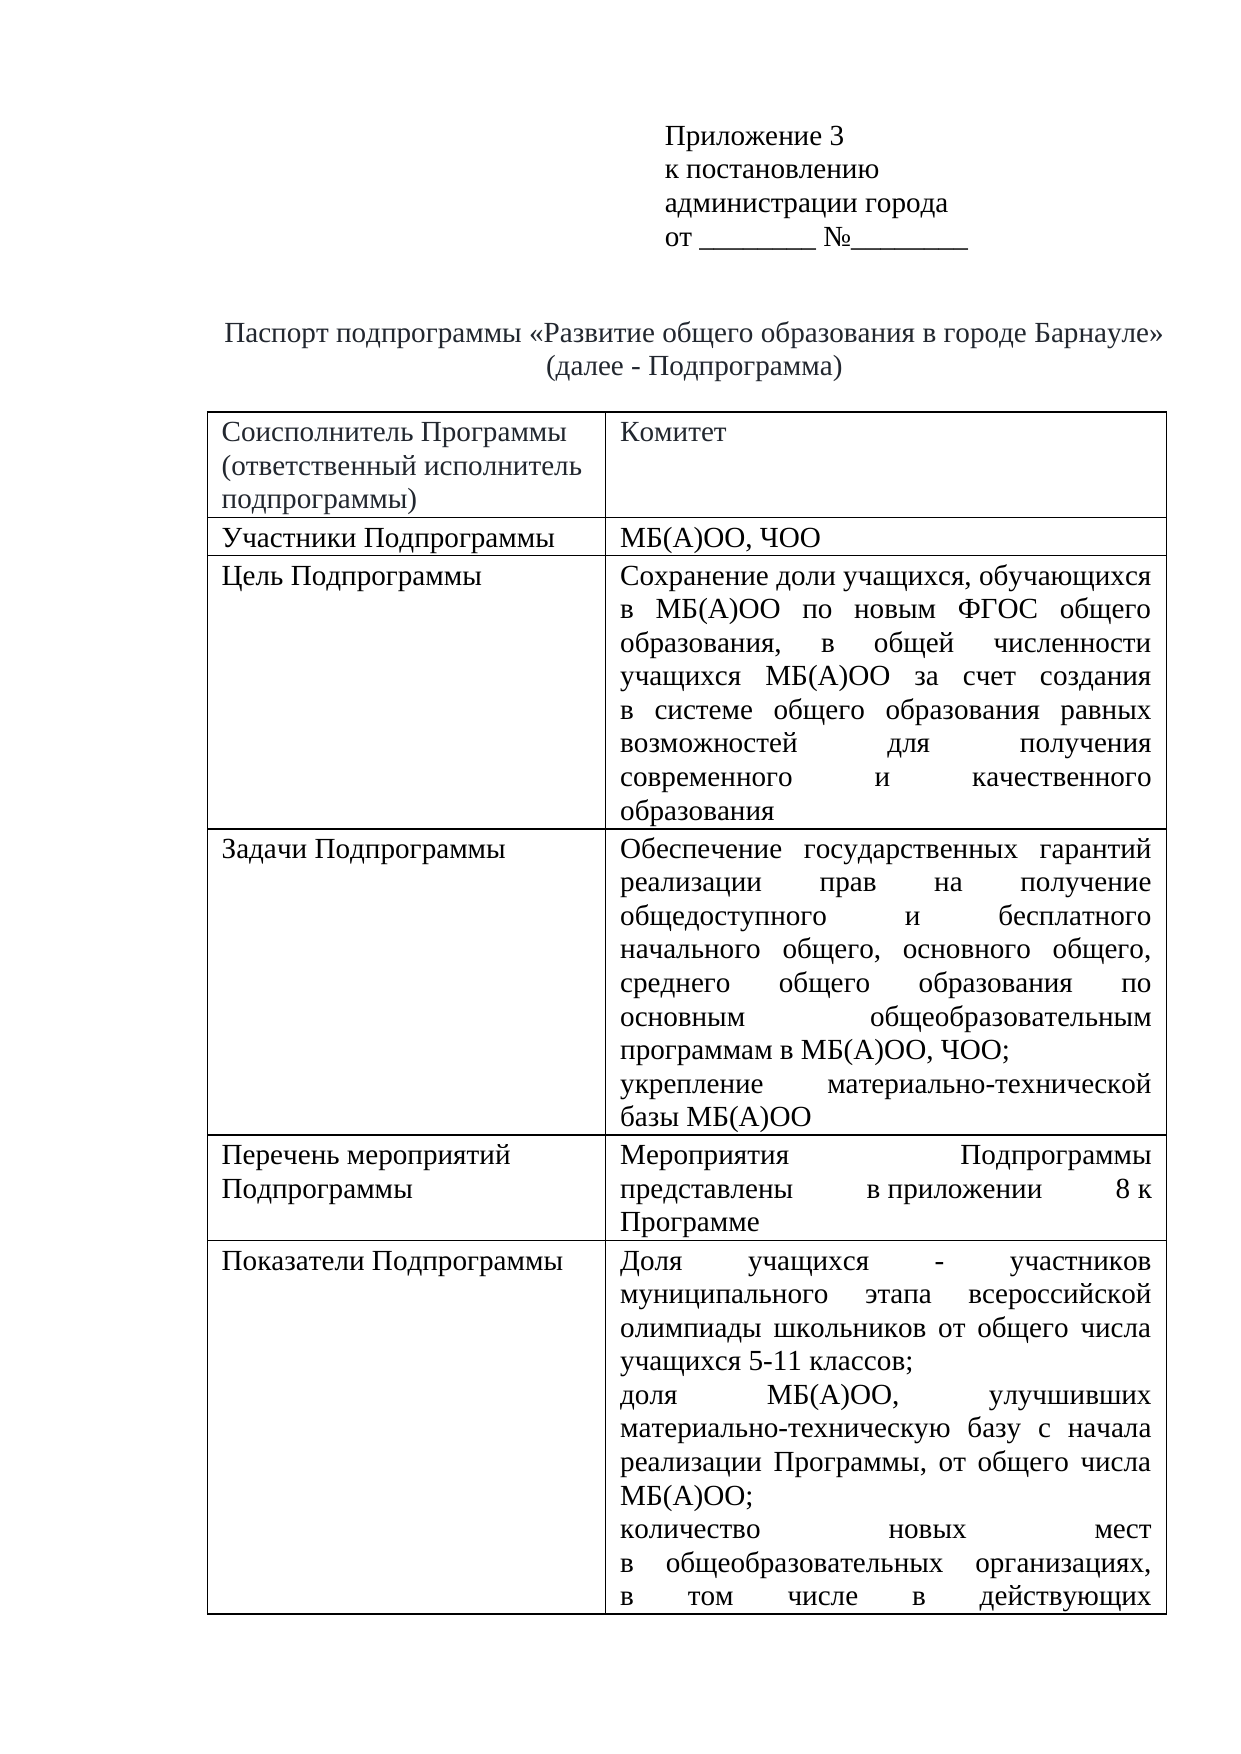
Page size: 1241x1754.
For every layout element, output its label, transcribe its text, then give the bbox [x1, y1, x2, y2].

table_header Комитет [606, 413, 1166, 517]
table_cell Мероприятия Подпрограммы представлены в приложении 8 к Программе [606, 1136, 1166, 1240]
table_header Соисполнитель Программы (ответственный исполнитель подпрограммы) [208, 413, 605, 517]
table_cell Сохранение доли учащихся, обучающихся в МБ(А)ОО по новым ФГОС общего образования, в общей численности учащихся МБ(А)ОО за счет создания в системе общего образования равных возможностей для получения современного и качественного образования [606, 556, 1166, 828]
text Приложение 3 [207, 118, 1181, 152]
table_cell Задачи Подпрограммы [208, 830, 605, 1134]
table_cell Перечень мероприятий Подпрограммы [208, 1136, 605, 1240]
table_cell Обеспечение государственных гарантий реализации прав на получение общедоступного и бесплатного начального общего, основного общего, среднего общего образования по основным общеобразовательным программам в МБ(А)ОО, ЧОО; укрепление материально-технической базы МБ(А)ОО [606, 830, 1166, 1134]
table_cell Цель Подпрограммы [208, 556, 605, 828]
text администрации города [207, 185, 1181, 219]
table_cell Участники Подпрограммы [208, 518, 605, 555]
text от ________ №________ [207, 219, 1181, 252]
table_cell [208, 1241, 605, 1613]
text Паспорт подпрограммы «Развитие общего образования в городе Барнауле» (далее - Подпрограмма) [207, 315, 1181, 382]
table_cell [606, 1241, 1166, 1613]
table_cell МБ(А)ОО, ЧОО [606, 518, 1166, 555]
text к постановлению [207, 152, 1181, 185]
